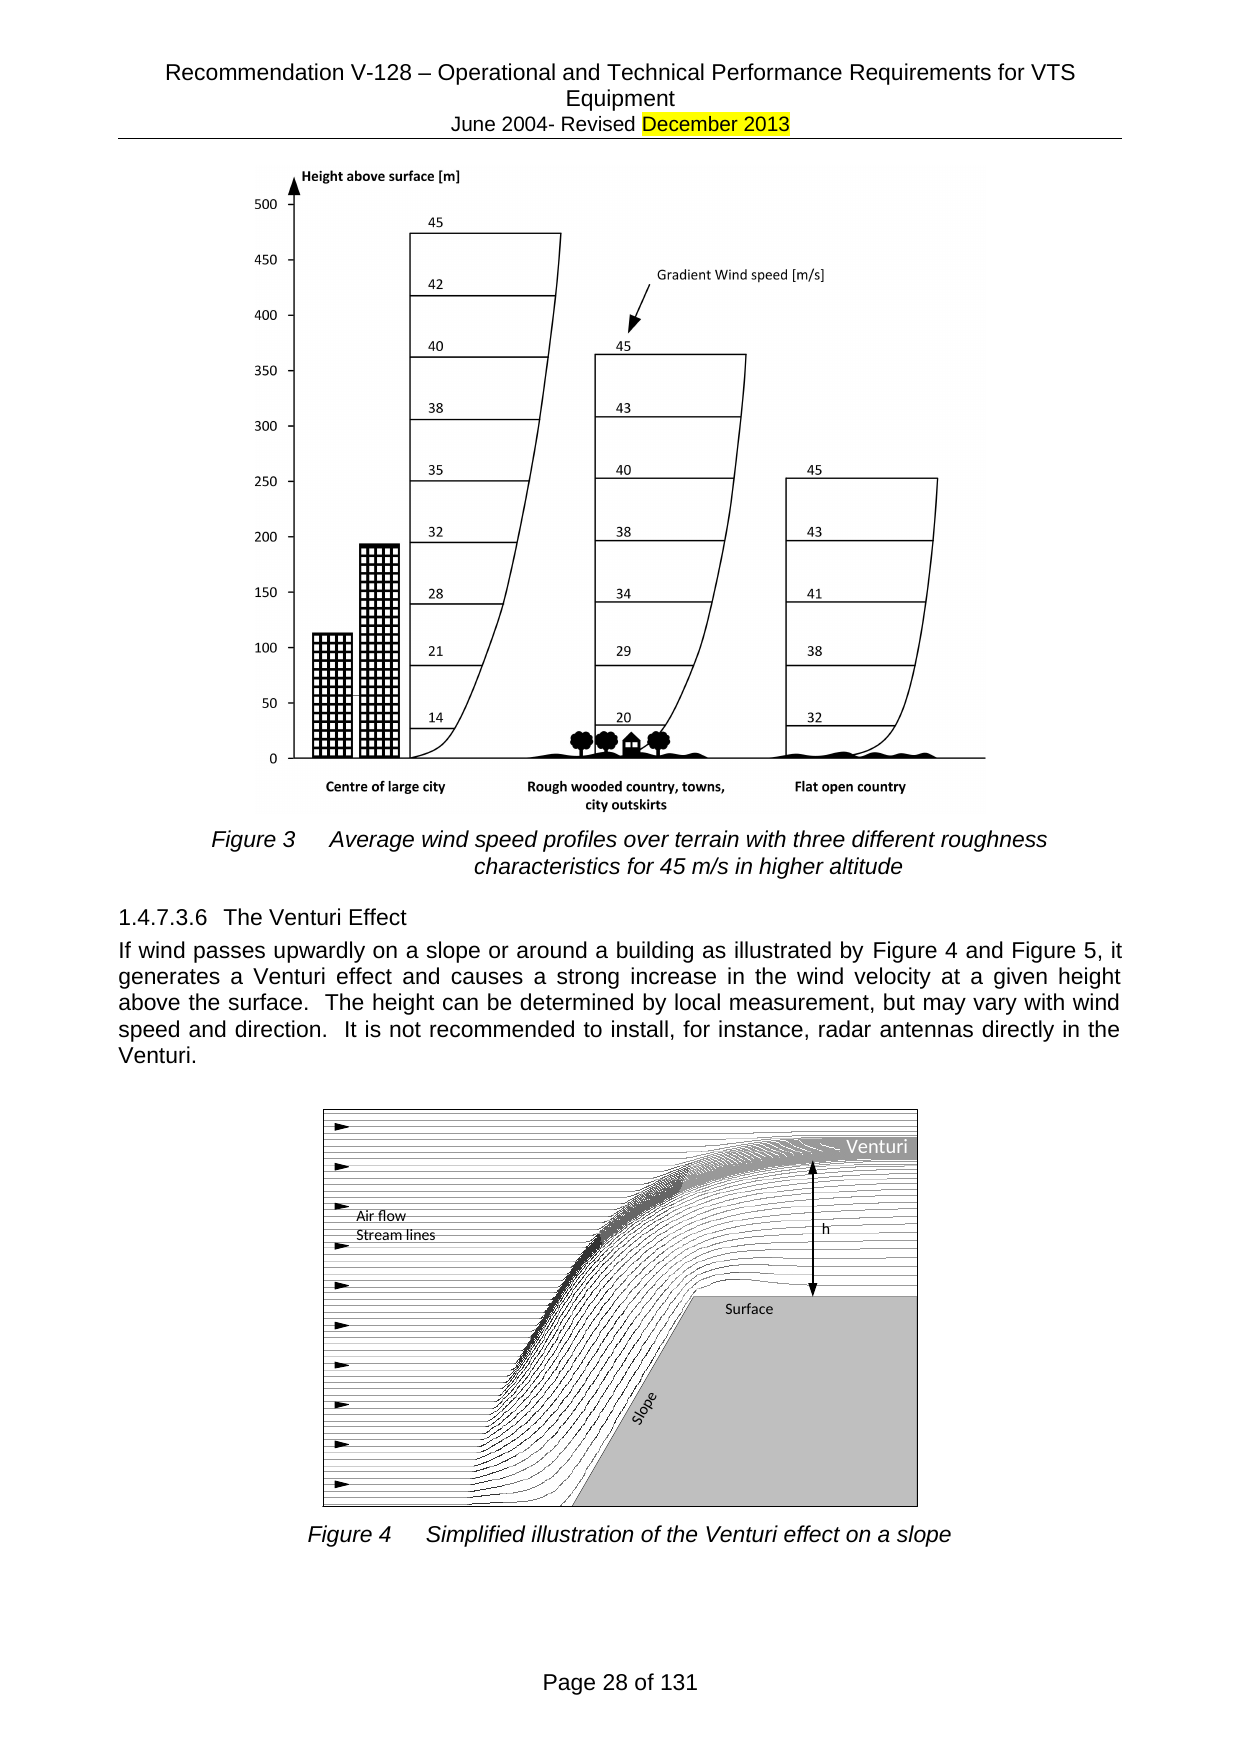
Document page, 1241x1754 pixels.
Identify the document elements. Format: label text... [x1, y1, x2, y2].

text Average wind speed profiles over terrain with three different roughness characteristics for 45 m/s in higher altitude [137, 826, 1122, 879]
text If wind passes upwardly on a slope or around a building as illustrated by figure 4 and figure 5, it generates a Venturi effect and causes a strong increase in the wind velocity at a given height above the surface. The height can be determined by local measurement, but may vary with wind speed and direction. It is not recommended to install, for instance, radar antennas directly in the Venturi. [118, 937, 1122, 1068]
text Simplified illustration of the Venturi effect on a slope [137, 1521, 1122, 1547]
picture [254, 165, 986, 814]
subtitle The Venturi Effect [118, 904, 1122, 930]
